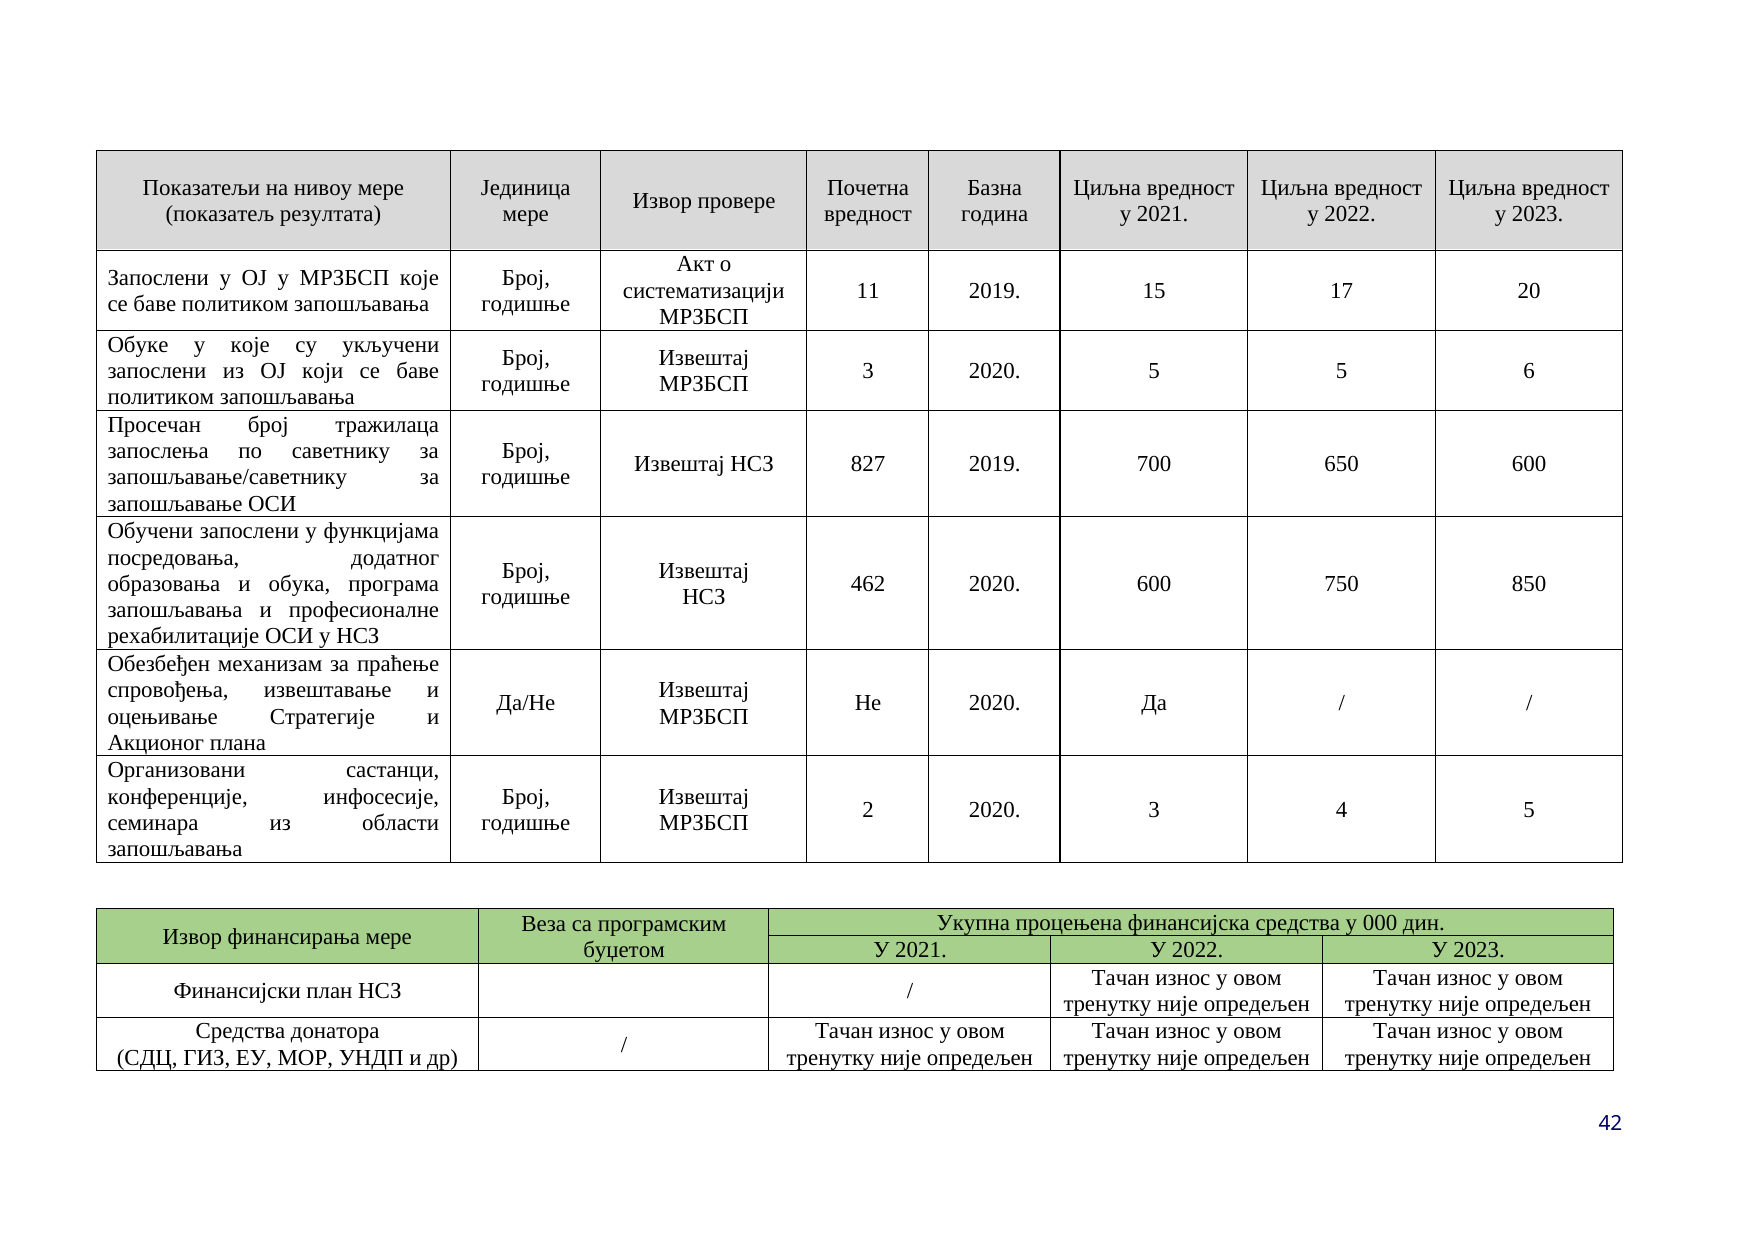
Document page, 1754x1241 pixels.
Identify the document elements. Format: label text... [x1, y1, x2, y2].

table_cell Обуке у које су укључени запослени из ОЈ који се баве политиком запошљавања [97, 331, 450, 410]
table_cell 4 [1248, 756, 1435, 862]
table_cell 11 [807, 251, 928, 329]
table_cell 2020. [929, 756, 1059, 862]
table_cell Извештај НСЗ [601, 517, 806, 649]
table_cell Циљна вредност у 2022. [1248, 151, 1435, 249]
table_cell Обучени запослени у функцијама посредовања, додатног образовања и обука, програма запошљавања и професионалне рехабилитације ОСИ у НСЗ [97, 517, 450, 649]
table_cell У 2022. [1051, 936, 1322, 963]
table_cell 15 [1061, 251, 1247, 329]
table_header Извор финансирања мере [97, 909, 478, 963]
table_cell Да [1061, 650, 1247, 755]
table_cell Извештај НСЗ [601, 411, 806, 516]
table_cell / [1436, 650, 1622, 755]
table_cell 2 [807, 756, 928, 862]
table_cell 5 [1436, 756, 1622, 862]
table_cell Акт о систематизацији МРЗБСП [601, 251, 806, 329]
table_cell Извештај МРЗБСП [601, 331, 806, 410]
table_header Укупна процењена финансијска средства у 000 дин. [769, 909, 1613, 935]
table_cell Почетна вредност [807, 151, 928, 249]
table_cell Обезбеђен механизам за праћење спровођења, извештавање и оцењивање Стратегије и Акционог плана [97, 650, 450, 755]
table_cell 700 [1061, 411, 1247, 516]
table_cell Не [807, 650, 928, 755]
table_cell Финансијски план НСЗ [97, 964, 478, 1017]
table_cell У 2023. [1323, 936, 1613, 963]
table_cell Број, годишње [451, 517, 600, 649]
table_cell Извештај МРЗБСП [601, 650, 806, 755]
table_cell 5 [1248, 331, 1435, 410]
table_cell 750 [1248, 517, 1435, 649]
table_cell 2020. [929, 517, 1059, 649]
table_cell / [1248, 650, 1435, 755]
table_cell 20 [1436, 251, 1622, 329]
table_cell Показатељи на нивоу мере (показатељ резултата) [97, 151, 450, 249]
table_cell Број, годишње [451, 331, 600, 410]
table_cell 2020. [929, 331, 1059, 410]
table_cell Средства донатора (СДЦ, ГИЗ, ЕУ, МОР, УНДП и др) [97, 1018, 478, 1070]
table_cell / [479, 1018, 768, 1070]
table_header Веза са програмским буџетом [479, 909, 768, 963]
table_cell Запослени у ОЈ у МРЗБСП које се баве политиком запошљавања [97, 251, 450, 329]
table_cell 650 [1248, 411, 1435, 516]
table_cell Просечан број тражилаца запослења по саветнику за запошљавање/саветнику за запошљавање ОСИ [97, 411, 450, 516]
table_cell 2020. [929, 650, 1059, 755]
table_cell Тачан износ у овом тренутку није опредељен [1323, 1018, 1613, 1070]
table_cell 2019. [929, 411, 1059, 516]
table_cell Извор провере [601, 151, 806, 249]
table_cell 850 [1436, 517, 1622, 649]
table_cell 5 [1061, 331, 1247, 410]
table_cell 3 [807, 331, 928, 410]
table_cell 827 [807, 411, 928, 516]
table_cell Базна година [929, 151, 1059, 249]
table_cell Број, годишње [451, 756, 600, 862]
table_cell Циљна вредност у 2023. [1436, 151, 1622, 249]
table_cell Да/Не [451, 650, 600, 755]
table_cell Jединица мере [451, 151, 600, 249]
table_cell / [769, 964, 1050, 1017]
table_cell Циљна вредност у 2021. [1061, 151, 1247, 249]
table_cell 6 [1436, 331, 1622, 410]
table_cell Тачан износ у овом тренутку није опредељен [769, 1018, 1050, 1070]
table_cell Тачан износ у овом тренутку није опредељен [1051, 964, 1322, 1017]
table_cell Организовани састанци, конференције, инфосесије, семинара из области запошљавања [97, 756, 450, 862]
table_cell 600 [1436, 411, 1622, 516]
table_cell Тачан износ у овом тренутку није опредељен [1323, 964, 1613, 1017]
table_cell У 2021. [769, 936, 1050, 963]
table_cell 2019. [929, 251, 1059, 329]
table_cell 3 [1061, 756, 1247, 862]
table_cell Тачан износ у овом тренутку није опредељен [1051, 1018, 1322, 1070]
table_cell 462 [807, 517, 928, 649]
table_cell Број, годишње [451, 411, 600, 516]
table_cell Број, годишње [451, 251, 600, 329]
table_cell 17 [1248, 251, 1435, 329]
table_cell Извештај МРЗБСП [601, 756, 806, 862]
table_cell 600 [1061, 517, 1247, 649]
table_cell [479, 964, 768, 1017]
